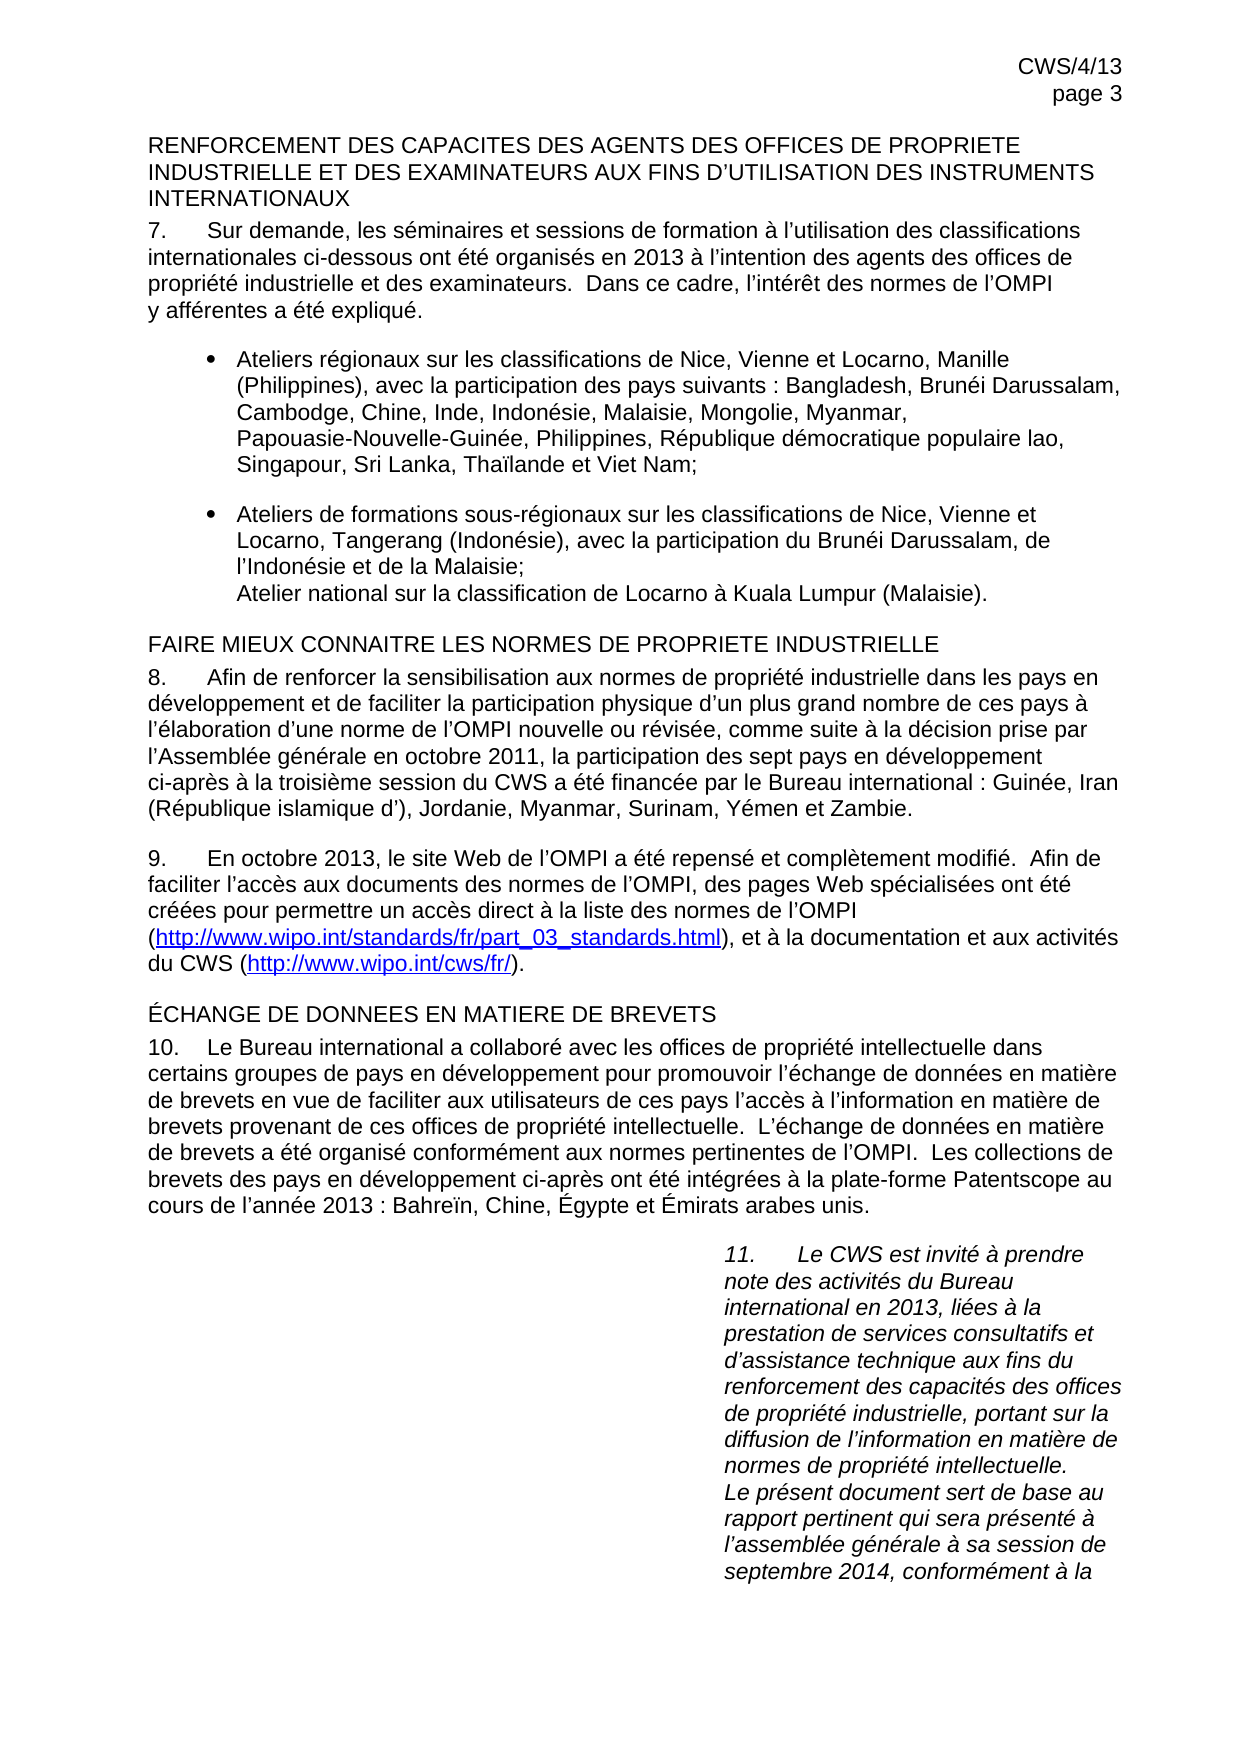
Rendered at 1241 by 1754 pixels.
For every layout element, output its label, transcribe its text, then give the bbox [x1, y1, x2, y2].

text En octobre 2013, le site Web de l’OMPI a été repensé et complètement modifié. Afin de faciliter l’accès aux documents des normes de l’OMPI, des pages Web spécialisées ont été créées pour permettre un accès direct à la liste des normes de l’OMPI (http://www.wipo.int/standards/fr/part_03_standards.html), et à la documentation et aux activités du CWS (http://www.wipo.int/cws/fr/). [148, 844, 1122, 976]
list Ateliers de formations sous-régionaux sur les classifications de Nice, Vienne et Locarno, Tangerang (Indonésie), avec la participation du Brunéi Darussalam, de l’Indonésie et de la Malaisie; Atelier national sur la classification de Locarno à Kuala Lumpur (Malaisie). [207, 501, 1122, 606]
subtitle FAIRE MIEUX CONNAITRE LES NORMES DE PROPRIETE INDUSTRIELLE [148, 631, 1122, 657]
subtitle RENFORCEMENT DES CAPACITES DES AGENTS DES OFFICES DE PROPRIETE INDUSTRIELLE ET DES EXAMINATEURS AUX FINS D’UTILISATION DES INSTRUMENTS INTERNATIONAUX [148, 132, 1122, 211]
subtitle ÉCHANGE DE DONNEES EN MATIERE DE BREVETS [148, 1001, 1122, 1028]
text Sur demande, les séminaires et sessions de formation à l’utilisation des classifications internationales ci-dessous ont été organisés en 2013 à l’intention des agents des offices de propriété industrielle et des examinateurs. Dans ce cadre, l’intérêt des normes de l’OMPI y afférentes a été expliqué. [148, 217, 1122, 323]
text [724, 1241, 1122, 1584]
text Le Bureau international a collaboré avec les offices de propriété intellectuelle dans certains groupes de pays en développement pour promouvoir l’échange de données en matière de brevets en vue de faciliter aux utilisateurs de ces pays l’accès à l’information en matière de brevets provenant de ces offices de propriété intellectuelle. L’échange de données en matière de brevets a été organisé conformément aux normes pertinentes de l’OMPI. Les collections de brevets des pays en développement ci-après ont été intégrées à la plate-forme Patentscope au cours de l’année 2013 : Bahreïn, Chine, Égypte et Émirats arabes unis. [148, 1034, 1122, 1218]
list Ateliers régionaux sur les classifications de Nice, Vienne et Locarno, Manille (Philippines), avec la participation des pays suivants : Bangladesh, Brunéi Darussalam, Cambodge, Chine, Inde, Indonésie, Malaisie, Mongolie, Myanmar, Papouasie-Nouvelle-Guinée, Philippines, République démocratique populaire lao, Singapour, Sri Lanka, Thaïlande et Viet Nam; [207, 346, 1122, 478]
text Afin de renforcer la sensibilisation aux normes de propriété industrielle dans les pays en développement et de faciliter la participation physique d’un plus grand nombre de ces pays à l’élaboration d’une norme de l’OMPI nouvelle ou révisée, comme suite à la décision prise par l’Assemblée générale en octobre 2011, la participation des sept pays en développement ci-après à la troisième session du CWS a été financée par le Bureau international : Guinée, Iran (République islamique d’), Jordanie, Myanmar, Surinam, Yémen et Zambie. [148, 663, 1122, 822]
